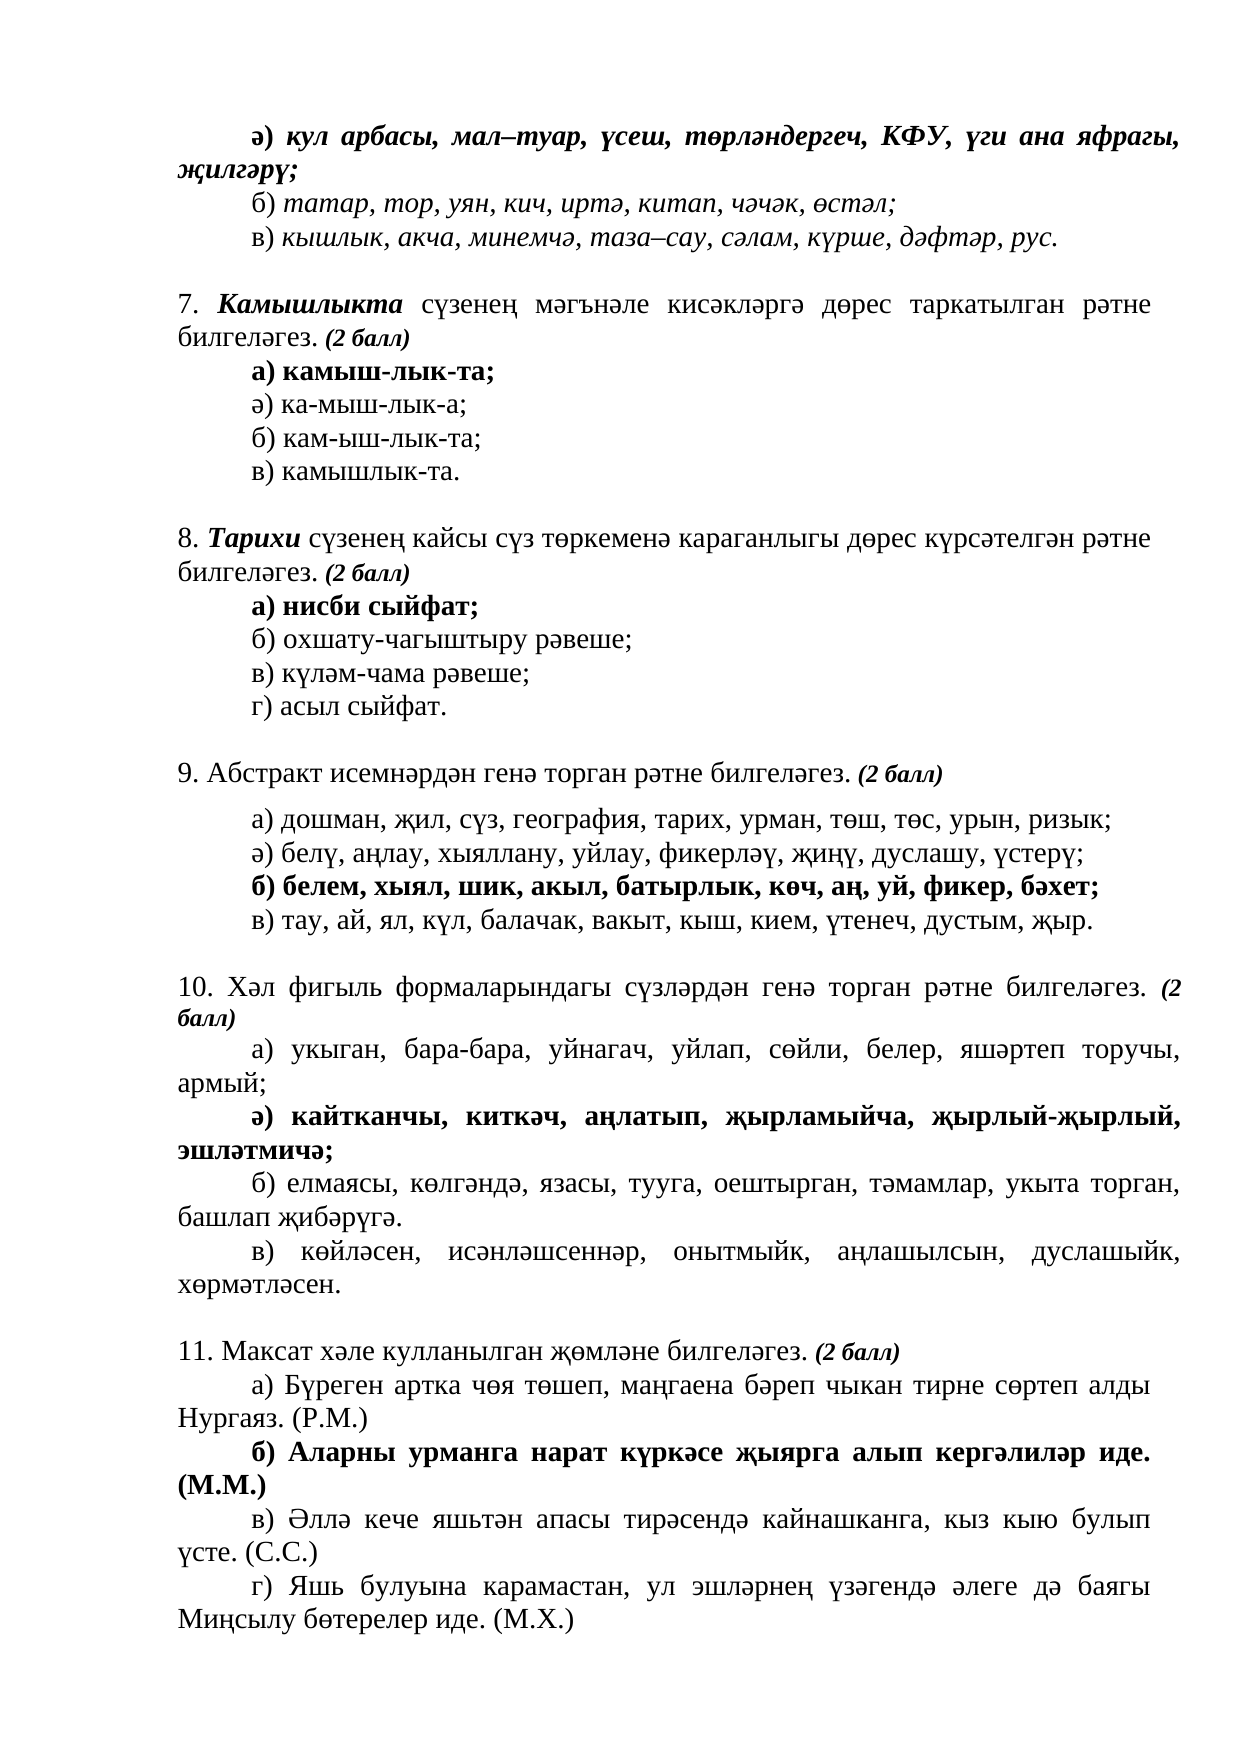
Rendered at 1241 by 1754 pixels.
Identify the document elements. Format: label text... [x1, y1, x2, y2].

text ә) ка-мыш-лык-а; [177, 386, 1152, 420]
text 8. Тарихи сүзенең кайсы сүз төркеменә караганлыгы дөрес күрсәтелгән рәтне билгеләгез. (2 балл) [177, 521, 1152, 588]
text 9. Абстракт исемнәрдән генә торган рәтне билгеләгез. (2 балл) [177, 755, 1181, 789]
text ә) белү, аңлау, хыяллану, уйлау, фикерләү, җиңү, дуслашу, үстерү; [177, 835, 1181, 868]
text в) кышлык, акча, минемчә, таза–сау, сәлам, күрше, дәфтәр, рус. [177, 219, 1181, 252]
text а) камыш-лык-та; [177, 353, 1152, 386]
text б) елмаясы, көлгәндә, язасы, тууга, оештырган, тәмамлар, укыта торган, башлап җибәрүгә. [177, 1166, 1181, 1233]
text а) нисби сыйфат; [177, 588, 1152, 621]
text г) Яшь булуына карамастан, ул эшләрнең үзәгендә әлеге дә баягы Миңсылу бөтерелер иде. (М.Х.) [177, 1568, 1152, 1635]
text в) камышлык-та. [177, 453, 1152, 487]
text 7. Камышлыкта сүзенең мәгънәле кисәкләргә дөрес таркатылган рәтне билгеләгез. (2 балл) [177, 286, 1152, 353]
text б) охшату-чагыштыру рәвеше; [177, 621, 1152, 655]
text а) укыган, бара-бара, уйнагач, уйлап, сөйли, белер, яшәртеп торучы, армый; [177, 1031, 1181, 1098]
text а) Бүреген артка чөя төшеп, маңгаена бәреп чыкан тирне сөртеп алды Нургаяз. (Р.М.) [177, 1367, 1152, 1434]
text а) дошман, җил, сүз, география, тарих, урман, төш, төс, урын, ризык; [177, 801, 1181, 835]
text в) күләм-чама рәвеше; [177, 655, 1152, 688]
text г) асыл сыйфат. [177, 688, 1152, 722]
text в) Әллә кече яшьтән апасы тирәсендә кайнашканга, кыз кыю булып үсте. (С.С.) [177, 1501, 1152, 1568]
text 11. Максат хәле кулланылган җөмләне билгеләгез. (2 балл) [177, 1333, 1152, 1367]
text в) көйләсен, исәнләшсеннәр, онытмыйк, аңлашылсын, дуслашыйк, хөрмәтләсен. [177, 1233, 1181, 1300]
text ә) кайтканчы, киткәч, аңлатып, җырламыйча, җырлый-җырлый, эшләтмичә; [177, 1098, 1181, 1166]
text б) белем, хыял, шик, акыл, батырлык, көч, аң, уй, фикер, бәхет; [177, 868, 1181, 902]
text б) татар, тор, уян, кич, иртә, китап, чәчәк, өстәл; [177, 185, 1181, 219]
text б) Аларны урманга нарат күркәсе җыярга алып кергәлиләр иде. (М.М.) [177, 1434, 1152, 1501]
text 10. Хәл фигыль формаларындагы сүзләрдән генә торган рәтне билгеләгез. (2 балл) [177, 969, 1181, 1031]
text б) кам-ыш-лык-та; [177, 420, 1152, 453]
text в) тау, ай, ял, күл, балачак, вакыт, кыш, кием, үтенеч, дустым, җыр. [177, 902, 1181, 936]
text ә) кул арбасы, мал–туар, үсеш, төрләндергеч, КФУ, үги ана яфрагы, җилгәрү; [177, 118, 1181, 185]
